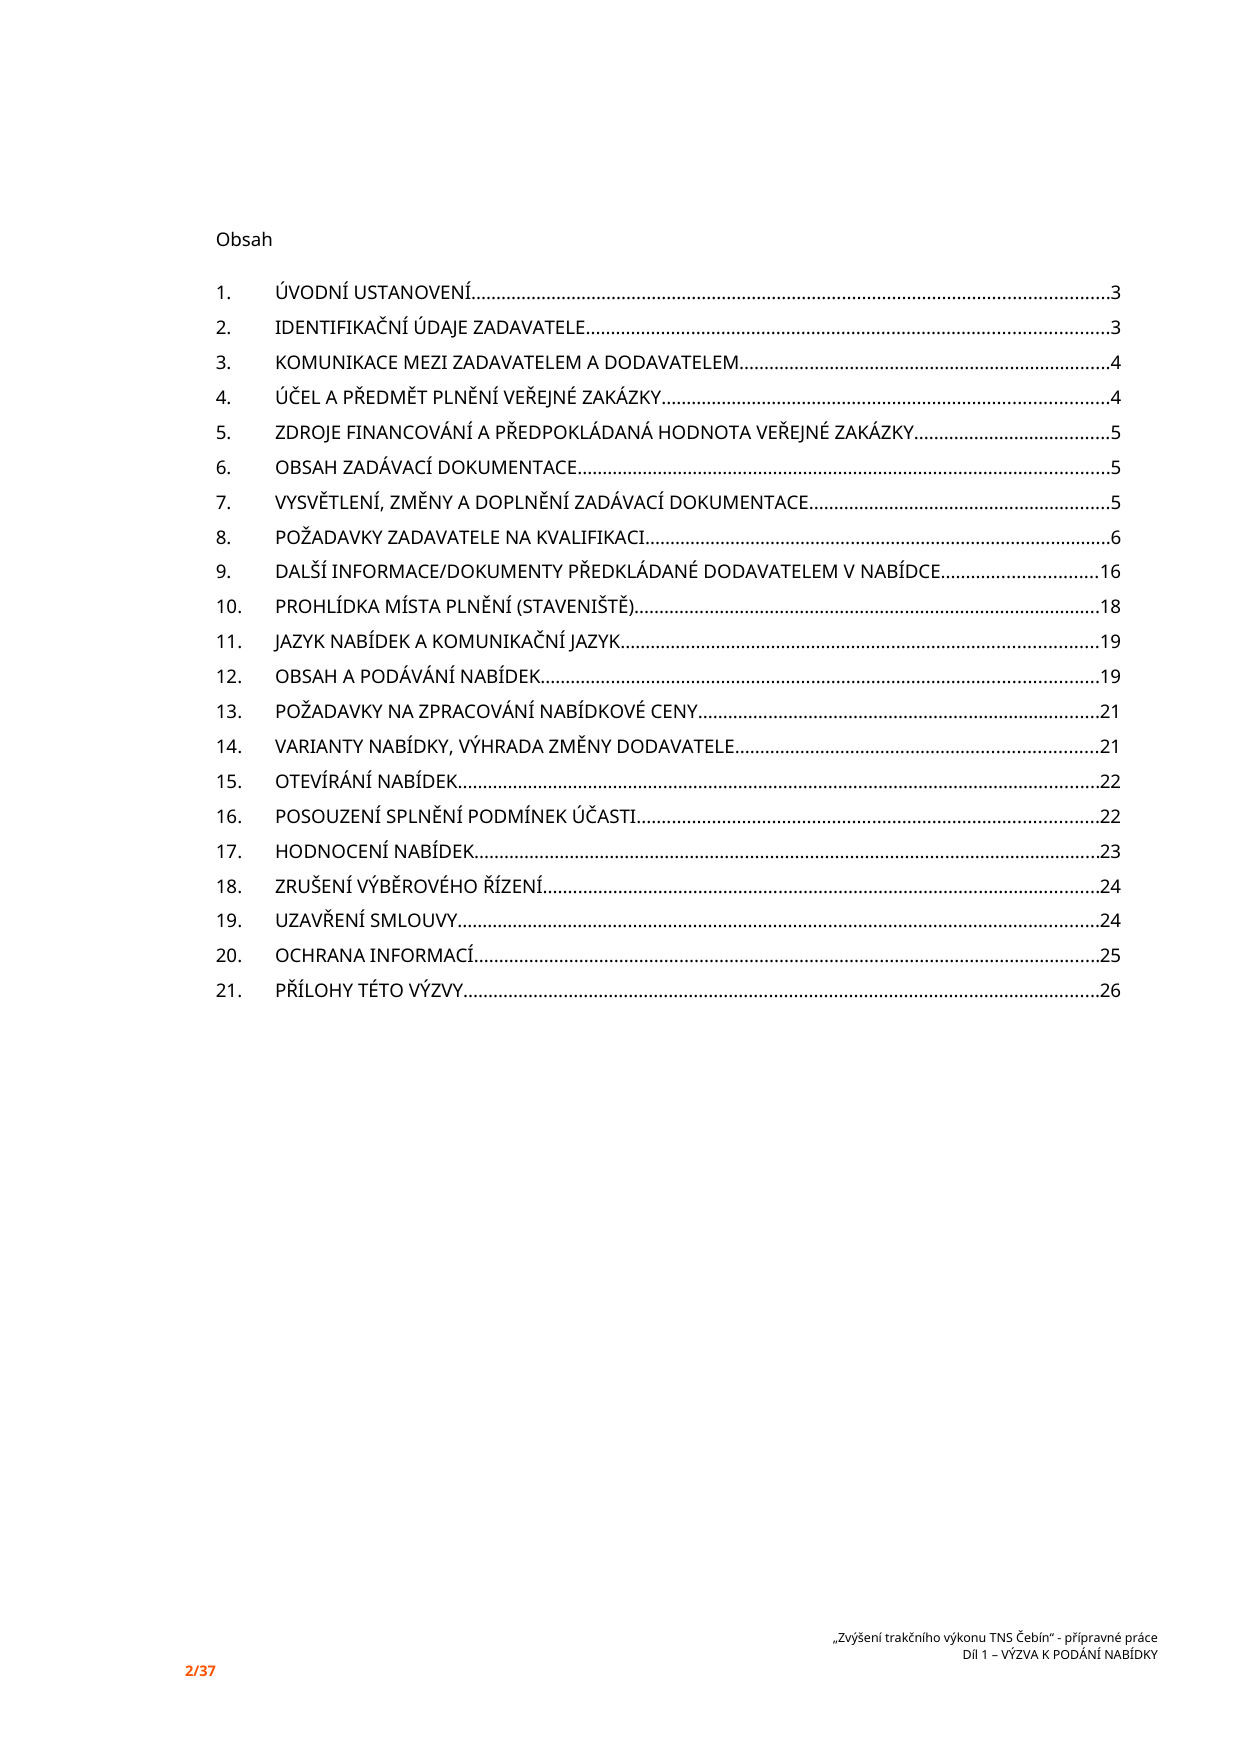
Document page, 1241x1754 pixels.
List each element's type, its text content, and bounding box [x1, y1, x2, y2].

text 13. POŽADAVKY NA ZPRACOVÁNÍ NABÍDKOVÉ CENY 21 [216, 698, 1122, 724]
text 1. ÚVODNÍ USTANOVENÍ 3 [216, 280, 1122, 305]
text 21. PŘÍLOHY TÉTO VÝZVY 26 [216, 978, 1122, 1003]
text 3. KOMUNIKACE MEZI ZADAVATELEM a DODAVATELEM 4 [216, 349, 1122, 375]
text 19. UZAVŘENÍ SMLOUVY 24 [216, 908, 1122, 933]
text 2. IDENTIFIKAČNÍ ÚDAJE ZADAVATELE 3 [216, 314, 1122, 340]
text 15. OTEVÍRÁNÍ NABÍDEK 22 [216, 768, 1122, 794]
text 7. VYSVĚTLENÍ, ZMĚNY A DOPLNĚNÍ ZADÁVACÍ DOKUMENTACE 5 [216, 489, 1122, 514]
text 16. POSOUZENÍ SPLNĚNÍ PODMÍNEK ÚČASTI 22 [216, 803, 1122, 829]
text 6. OBSAH ZADÁVACÍ DOKUMENTACE 5 [216, 454, 1122, 480]
text 11. JAZYK NABÍDEK A KOMUNIKAČNÍ JAZYK 19 [216, 629, 1122, 654]
text 12. OBSAH A PODÁVÁNÍ NABÍDEK 19 [216, 663, 1122, 689]
text 14. VARIANTY NABÍDKY, VÝHRADA ZMĚNY DODAVATELE 21 [216, 733, 1122, 759]
text 4. ÚČEL A PŘEDMĚT PLNĚNÍ VEŘEJNÉ ZAKÁZKY 4 [216, 384, 1122, 410]
text 17. HODNOCENÍ NABÍDEK 23 [216, 838, 1122, 863]
text 8. POŽADAVKY ZADAVATELE NA KVALIFIKACI 6 [216, 524, 1122, 549]
text 20. OCHRANA INFORMACÍ 25 [216, 943, 1122, 968]
text 9. DALŠÍ INFORMACE/DOKUMENTY PŘEDKLÁDANÉ DODAVATELEM V NABÍDCE 16 [216, 559, 1122, 584]
text 5. ZDROJE FINANCOVÁNÍ A PŘEDPOKLÁDANÁ HODNOTA VEŘEJNÉ ZAKÁZKY 5 [216, 419, 1122, 445]
text 18. ZRUŠENÍ VÝBĚROVÉHO ŘÍZENÍ 24 [216, 873, 1122, 898]
text Obsah [216, 227, 1122, 252]
text 10. PROHLÍDKA MÍSTA PLNĚNÍ (STAVENIŠTĚ) 18 [216, 594, 1122, 619]
